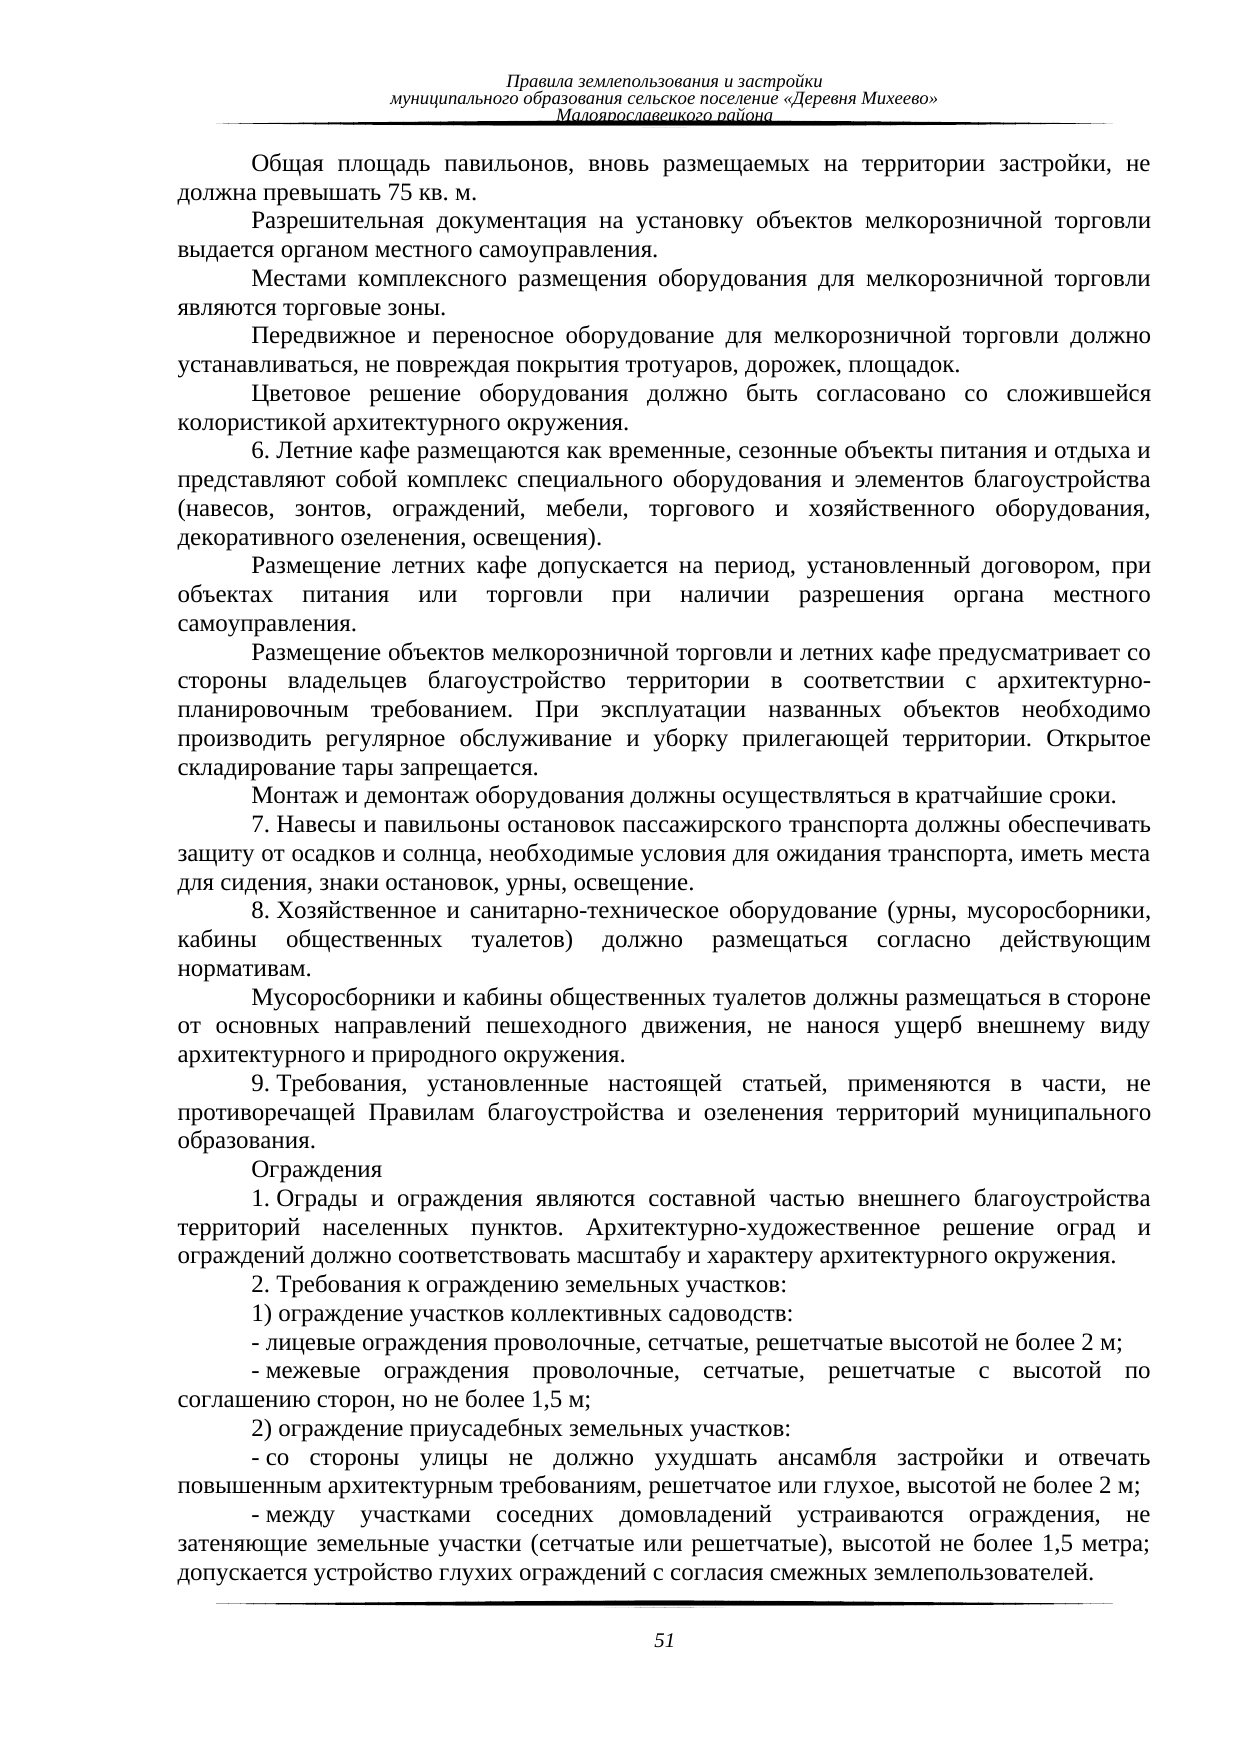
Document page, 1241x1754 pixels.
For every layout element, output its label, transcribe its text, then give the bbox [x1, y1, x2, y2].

text 6. Летние кафе размещаются как временные, сезонные объекты питания и отдыха и представляют собой комплекс специального оборудования и элементов благоустройства (навесов, зонтов, ограждений, мебели, торгового и хозяйственного оборудования, декоративного озеленения, освещения). [177, 435, 1152, 550]
text 9. Требования, установленные настоящей статьей, применяются в части, не противоречащей Правилам благоустройства и озеленения территорий муниципального образования. [177, 1068, 1152, 1154]
text Разрешительная документация на установку объектов мелкорозничной торговли выдается органом местного самоуправления. [177, 205, 1152, 263]
text Ограждения [177, 1154, 1152, 1183]
text 8. Хозяйственное и санитарно-техническое оборудование (урны, мусоросборники, кабины общественных туалетов) должно размещаться согласно действующим нормативам. [177, 895, 1152, 982]
text Размещение объектов мелкорозничной торговли и летних кафе предусматривает со стороны владельцев благоустройство территории в соответствии с архитектурно-планировочным требованием. При эксплуатации названных объектов необходимо производить регулярное обслуживание и уборку прилегающей территории. Открытое складирование тары запрещается. [177, 637, 1152, 780]
text Мусоросборники и кабины общественных туалетов должны размещаться в стороне от основных направлений пешеходного движения, не нанося ущерб внешнему виду архитектурного и природного окружения. [177, 982, 1152, 1068]
text 1. Ограды и ограждения являются составной частью внешнего благоустройства территорий населенных пунктов. Архитектурно-художественное решение оград и ограждений должно соответствовать масштабу и характеру архитектурного окружения. [177, 1183, 1152, 1269]
text Размещение летних кафе допускается на период, установленный договором, при объектах питания или торговли при наличии разрешения органа местного самоуправления. [177, 550, 1152, 637]
text - со стороны улицы не должно ухудшать ансамбля застройки и отвечать повышенным архитектурным требованиям, решетчатое или глухое, высотой не более 2 м; [177, 1442, 1152, 1499]
text 2) ограждение приусадебных земельных участков: [177, 1413, 1152, 1442]
text 1) ограждение участков коллективных садоводств: [177, 1298, 1152, 1327]
text - между участками соседних домовладений устраиваются ограждения, не затеняющие земельные участки (сетчатые или решетчатые), высотой не более 1,5 метра; допускается устройство глухих ограждений с согласия смежных землепользователей. [177, 1499, 1152, 1585]
picture [215, 1600, 1113, 1608]
picture [215, 119, 1113, 128]
text 7. Навесы и павильоны остановок пассажирского транспорта должны обеспечивать защиту от осадков и солнца, необходимые условия для ожидания транспорта, иметь места для сидения, знаки остановок, урны, освещение. [177, 809, 1152, 895]
text Монтаж и демонтаж оборудования должны осуществляться в кратчайшие сроки. [177, 780, 1152, 809]
text Общая площадь павильонов, вновь размещаемых на территории застройки, не должна превышать 75 кв. м. [177, 148, 1152, 205]
text Передвижное и переносное оборудование для мелкорозничной торговли должно устанавливаться, не повреждая покрытия тротуаров, дорожек, площадок. [177, 320, 1152, 378]
text - лицевые ограждения проволочные, сетчатые, решетчатые высотой не более 2 м; [177, 1327, 1152, 1355]
text Цветовое решение оборудования должно быть согласовано со сложившейся колористикой архитектурного окружения. [177, 378, 1152, 435]
text - межевые ограждения проволочные, сетчатые, решетчатые с высотой по соглашению сторон, но не более 1,5 м; [177, 1355, 1152, 1413]
text 2. Требования к ограждению земельных участков: [177, 1269, 1152, 1298]
text Местами комплексного размещения оборудования для мелкорозничной торговли являются торговые зоны. [177, 263, 1152, 320]
